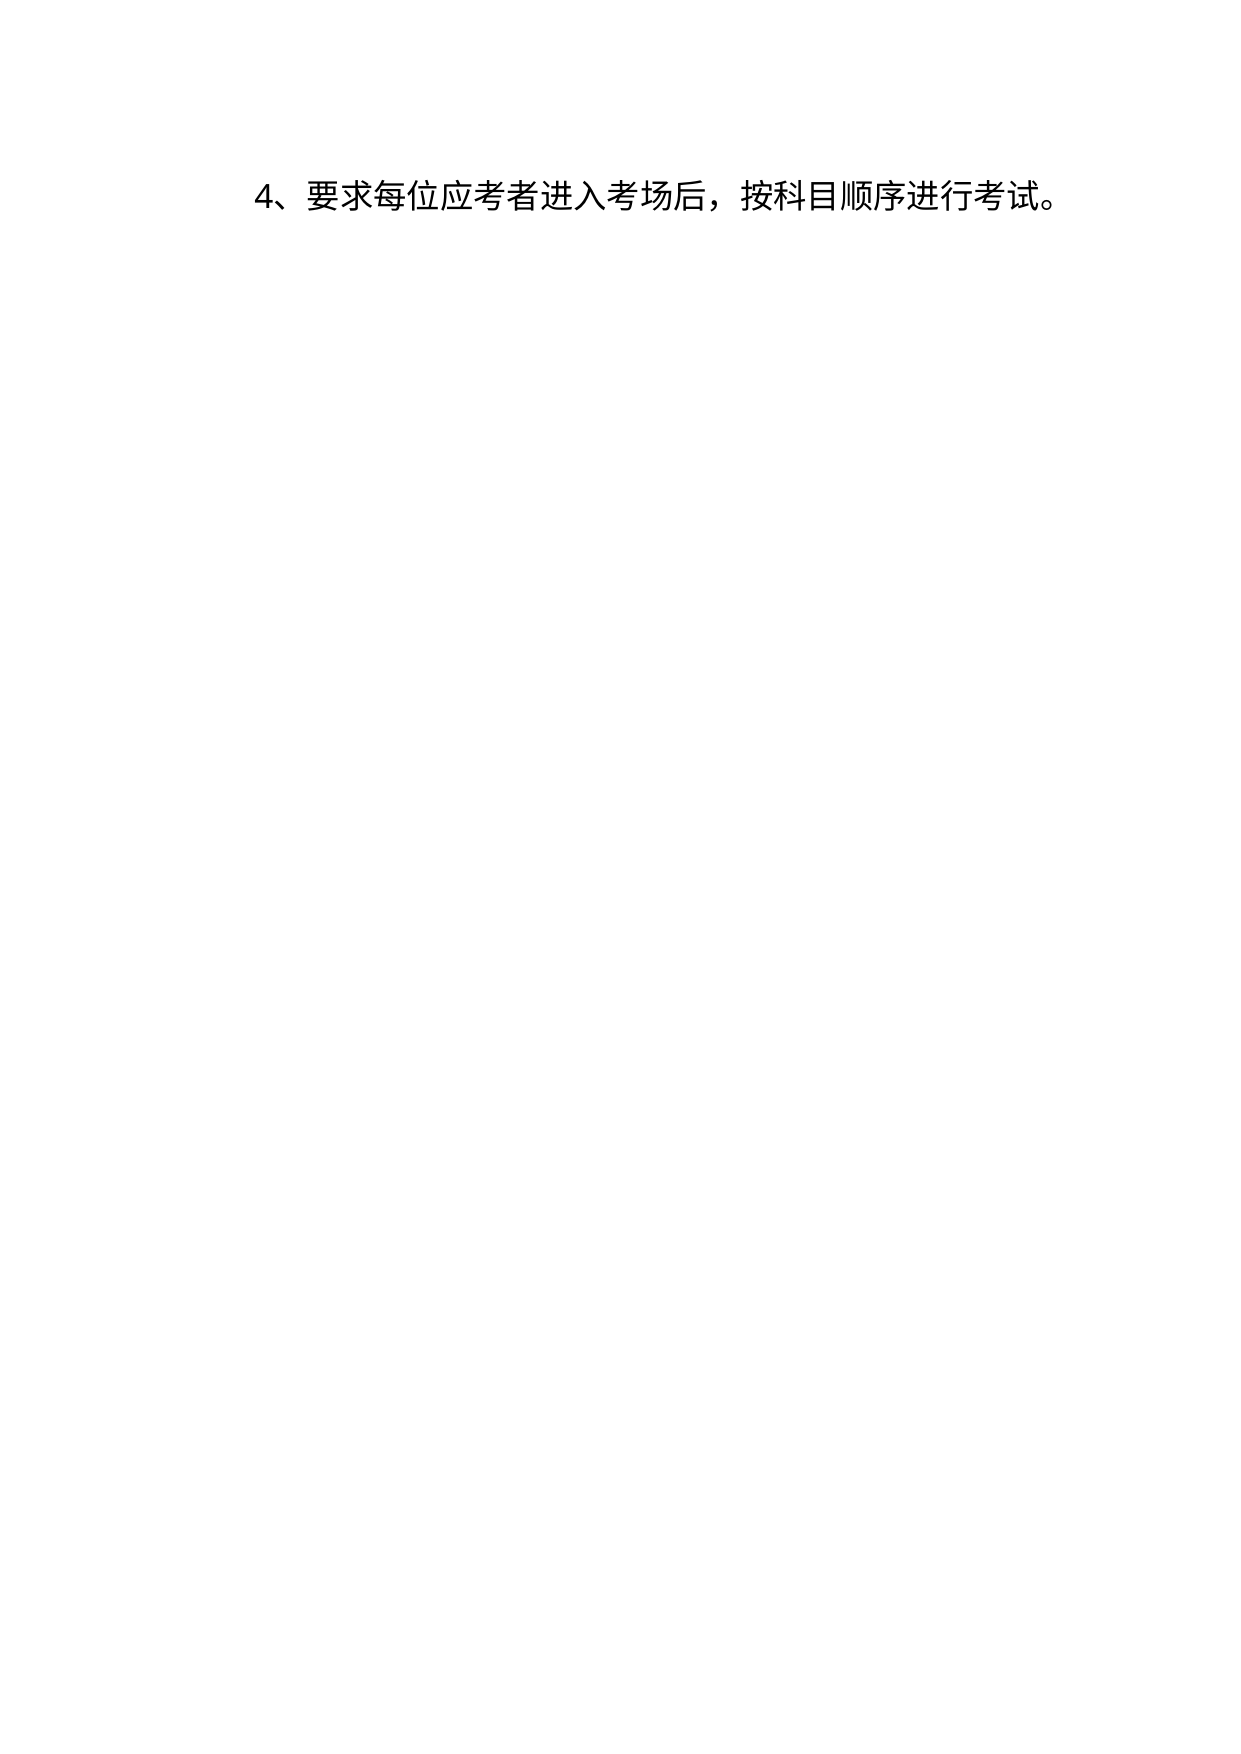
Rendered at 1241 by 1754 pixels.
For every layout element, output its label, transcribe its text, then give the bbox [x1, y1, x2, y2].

text 4、要求每位应考者进入考场后，按科目顺序进行考试。 [187, 162, 1053, 227]
